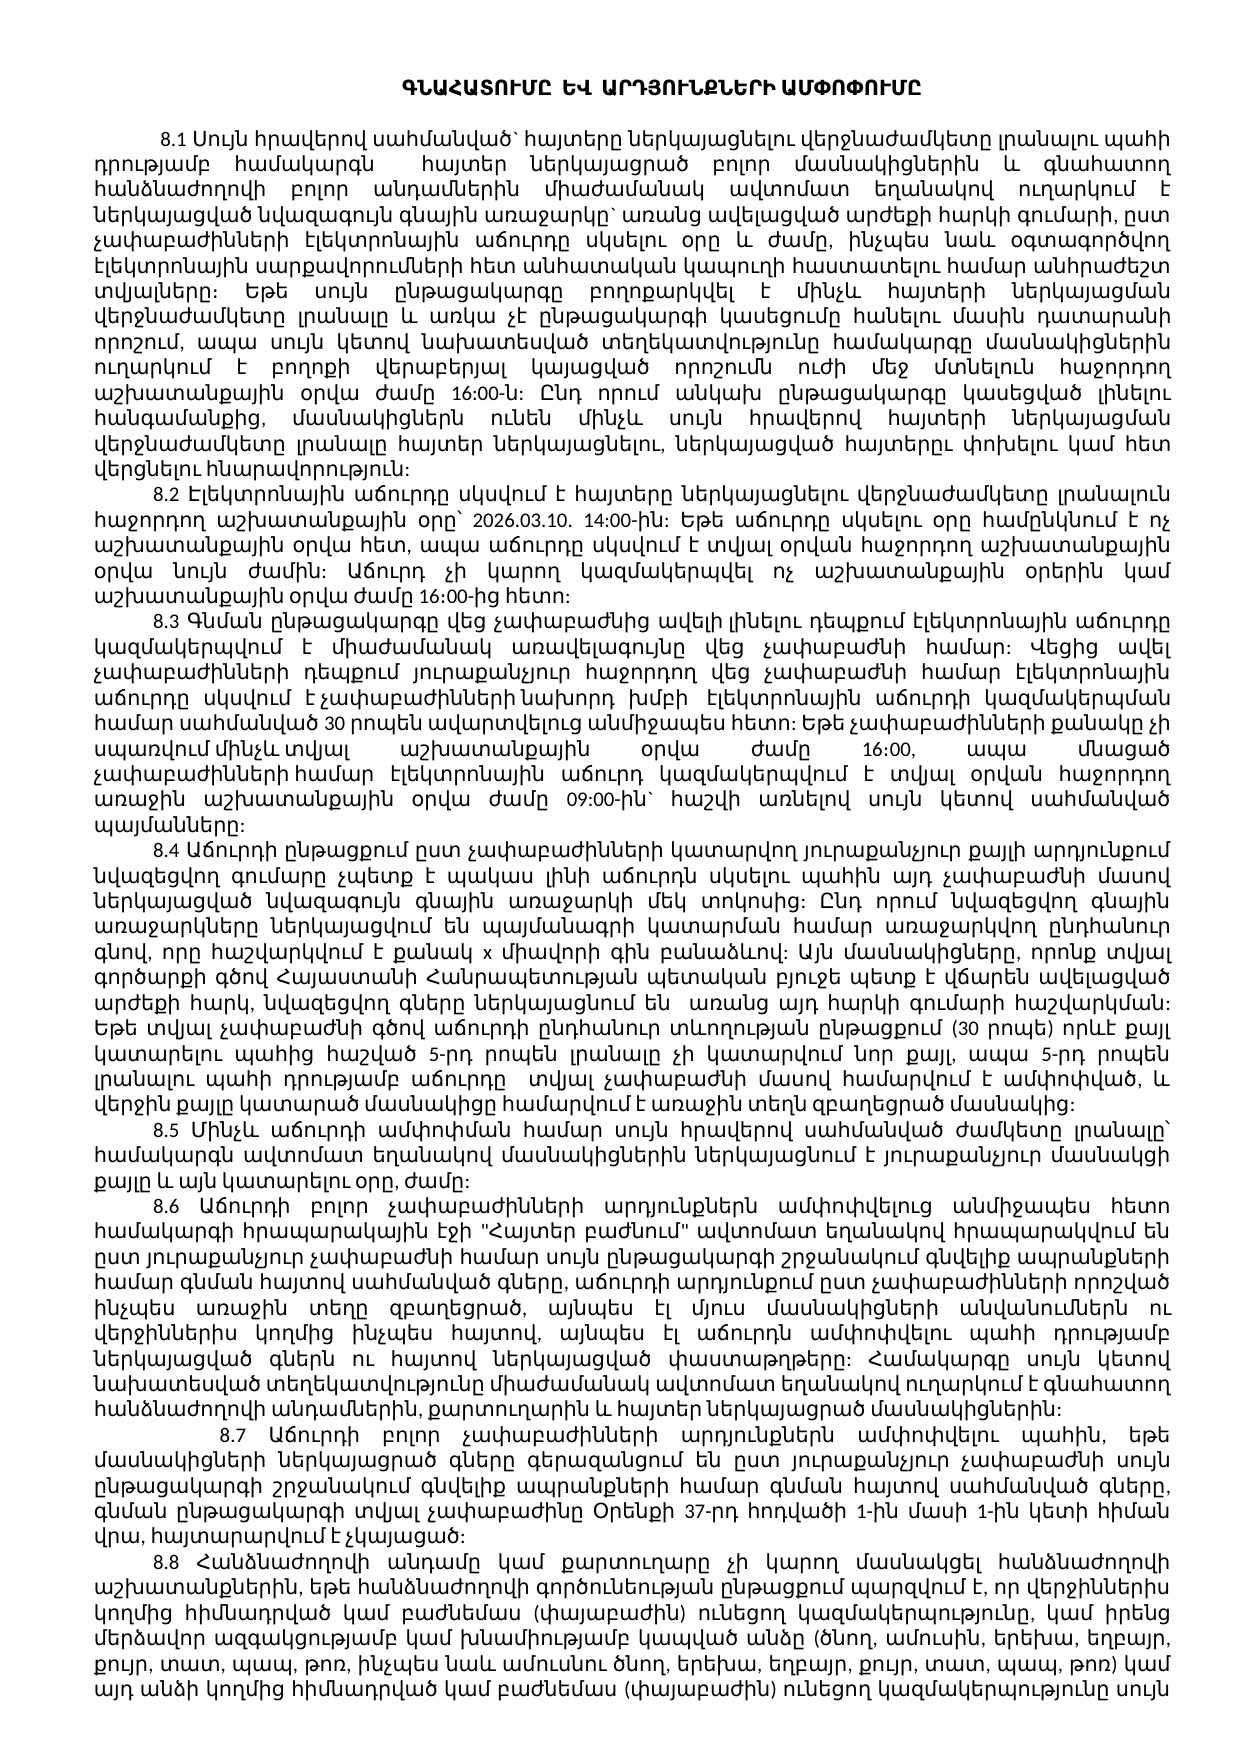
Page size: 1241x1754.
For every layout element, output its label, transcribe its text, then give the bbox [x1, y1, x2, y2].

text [94, 1549, 1171, 1702]
text 8.1 Սույն հրավերով սահմանված` հայտերը ներկայացնելու վերջնաժամկետը լրանալու պահի դրությամբ համակարգն հայտեր ներկայացրած բոլոր մասնակիցներին և գնահատող հանձնաժողովի բոլոր անդամներին միաժամանակ ավտոմատ եղանակով ուղարկում է ներկայացված նվազագույն գնային առաջարկը` առանց ավելացված արժեքի հարկի գումարի, ըստ չափաբաժինների էլեկտրոնային աճուրդը սկսելու օրը և ժամը, ինչպես նաև օգտագործվող էլեկտրոնային սարքավորումների հետ անհատական կապուղի հաստատելու համար անհրաժեշտ տվյալները։ Եթե սույն ընթացակարգը բողոքարկվել է մինչև հայտերի ներկայացման վերջնաժամկետը լրանալը և առկա չէ ընթացակարգի կասեցումը հանելու մասին դատարանի որոշում, ապա սույն կետով նախատեսված տեղեկատվությունը համակարգը մասնակիցներին ուղարկում է բողոքի վերաբերյալ կայացված որոշումն ուժի մեջ մտնելուն հաջորդող աշխատանքային օրվա ժամը 16:00-ն: Ընդ որում անկախ ընթացակարգը կասեցված լինելու հանգամանքից, մասնակիցներն ունեն մինչև սույն հրավերով հայտերի ներկայացման վերջնաժամկետը լրանալը հայտեր ներկայացնելու, ներկայացված հայտերըւ փոխելու կամ հետ վերցնելու հնարավորություն: [94, 126, 1171, 482]
text ԳՆԱՀԱՏՈՒՄԸ ԵՎ ԱՐԴՅՈՒՆՔՆԵՐԻ ԱՄՓՈՓՈՒՄԸ [94, 75, 1171, 100]
text 8.6 Աճուրդի բոլոր չափաբաժինների արդյունքներն ամփոփվելուց անմիջապես հետո համակարգի հրապարակային էջի "Հայտեր բաժնում" ավտոմատ եղանակով հրապարակվում են ըստ յուրաքանչյուր չափաբաժնի համար սույն ընթացակարգի շրջանակում գնվելիք ապրանքների համար գնման հայտով սահմանված գները, աճուրդի արդյունքում ըստ չափաբաժինների որոշված ինչպես առաջին տեղը զբաղեցրած, այնպես էլ մյուս մասնակիցների անվանումներն ու վերջիններիս կողմից ինչպես հայտով, այնպես էլ աճուրդն ամփոփվելու պահի դրությամբ ներկայացված գներն ու հայտով ներկայացված փաստաթղթերը: Համակարգը սույն կետով նախատեսված տեղեկատվությունը միաժամանակ ավտոմատ եղանակով ուղարկում է գնահատող հանձնաժողովի անդամներին, քարտուղարին և հայտեր ներկայացրած մասնակիցներին: [94, 1193, 1171, 1422]
text 8.3 Գնման ընթացակարգը վեց չափաբաժնից ավելի լինելու դեպքում էլեկտրոնային աճուրդը կազմակերպվում է միաժամանակ առավելագույնը վեց չափաբաժնի համար: Վեցից ավել չափաբաժինների դեպքում յուրաքանչյուր հաջորդող վեց չափաբաժնի համար էլեկտրոնային աճուրդը սկսվում է չափաբաժինների նախորդ խմբի էլեկտրոնային աճուրդի կազմակերպման համար սահմանված 30 րոպեն ավարտվելուց անմիջապես հետո: Եթե չափաբաժինների քանակը չի սպառվում մինչև տվյալ աշխատանքային օրվա ժամը 16։00, ապա մնացած չափաբաժինների համար էլեկտրոնային աճուրդ կազմակերպվում է տվյալ օրվան հաջորդող առաջին աշխատանքային օրվա ժամը 09:00-ին` հաշվի առնելով սույն կետով սահմանված պայմանները: [94, 609, 1171, 837]
text 8.2 Էլեկտրոնային աճուրդը սկսվում է հայտերը ներկայացնելու վերջնաժամկետը լրանալուն հաջորդող աշխատանքային օրը՝ 2026.03.10. 14:00 -ին: Եթե աճուրդը սկսելու օրը համընկնում է ոչ աշխատանքային օրվա հետ, ապա աճուրդը սկսվում է տվյալ օրվան հաջորդող աշխատանքային օրվա նույն ժամին: Աճուրդ չի կարող կազմակերպվել ոչ աշխատանքային օրերին կամ աշխատանքային օրվա ժամը 16։00-ից հետո: [94, 482, 1171, 609]
text 8.5 Մինչև աճուրդի ամփոփման համար սույն հրավերով սահմանված ժամկետը լրանալը՝ համակարգն ավտոմատ եղանակով մասնակիցներին ներկայացնում է յուրաքանչյուր մասնակցի քայլը և այն կատարելու օրը, ժամը: [94, 1117, 1171, 1193]
text 8.4 Աճուրդի ընթացքում ըստ չափաբաժինների կատարվող յուրաքանչյուր քայլի արդյունքում նվազեցվող գումարը չպետք է պակաս լինի աճուրդն սկսելու պահին այդ չափաբաժնի մասով ներկայացված նվազագույն գնային առաջարկի մեկ տոկոսից: Ընդ որում նվազեցվող գնային առաջարկները ներկայացվում են պայմանագրի կատարման համար առաջարկվող ընդհանուր գնով, որը հաշվարկվում է քանակ x միավորի գին բանաձևով: Այն մասնակիցները, որոնք տվյալ գործարքի գծով Հայաստանի Հանրապետության պետական բյուջե պետք է վճարեն ավելացված արժեքի հարկ, նվազեցվող գները ներկայացնում են առանց այդ հարկի գումարի հաշվարկման: Եթե տվյալ չափաբաժնի գծով աճուրդի ընդհանուր տևողության ընթացքում (30 րոպե) որևէ քայլ կատարելու պահից հաշված 5-րդ րոպեն լրանալը չի կատարվում նոր քայլ, ապա 5-րդ րոպեն լրանալու պահի դրությամբ աճուրդը տվյալ չափաբաժնի մասով համարվում է ամփոփված, և վերջին քայլը կատարած մասնակիցը համարվում է առաջին տեղն զբաղեցրած մասնակից: [94, 837, 1171, 1117]
text 8.7 Աճուրդի բոլոր չափաբաժինների արդյունքներն ամփոփվելու պահին, եթե մասնակիցների ներկայացրած գները գերազանցում են ըստ յուրաքանչյուր չափաբաժնի սույն ընթացակարգի շրջանակում գնվելիք ապրանքների համար գնման հայտով սահմանված գները, գնման ընթացակարգի տվյալ չափաբաժինը Օրենքի 37-րդ հոդվածի 1-ին մասի 1-ին կետի հիման վրա, հայտարարվում է չկայացած: [94, 1422, 1171, 1549]
